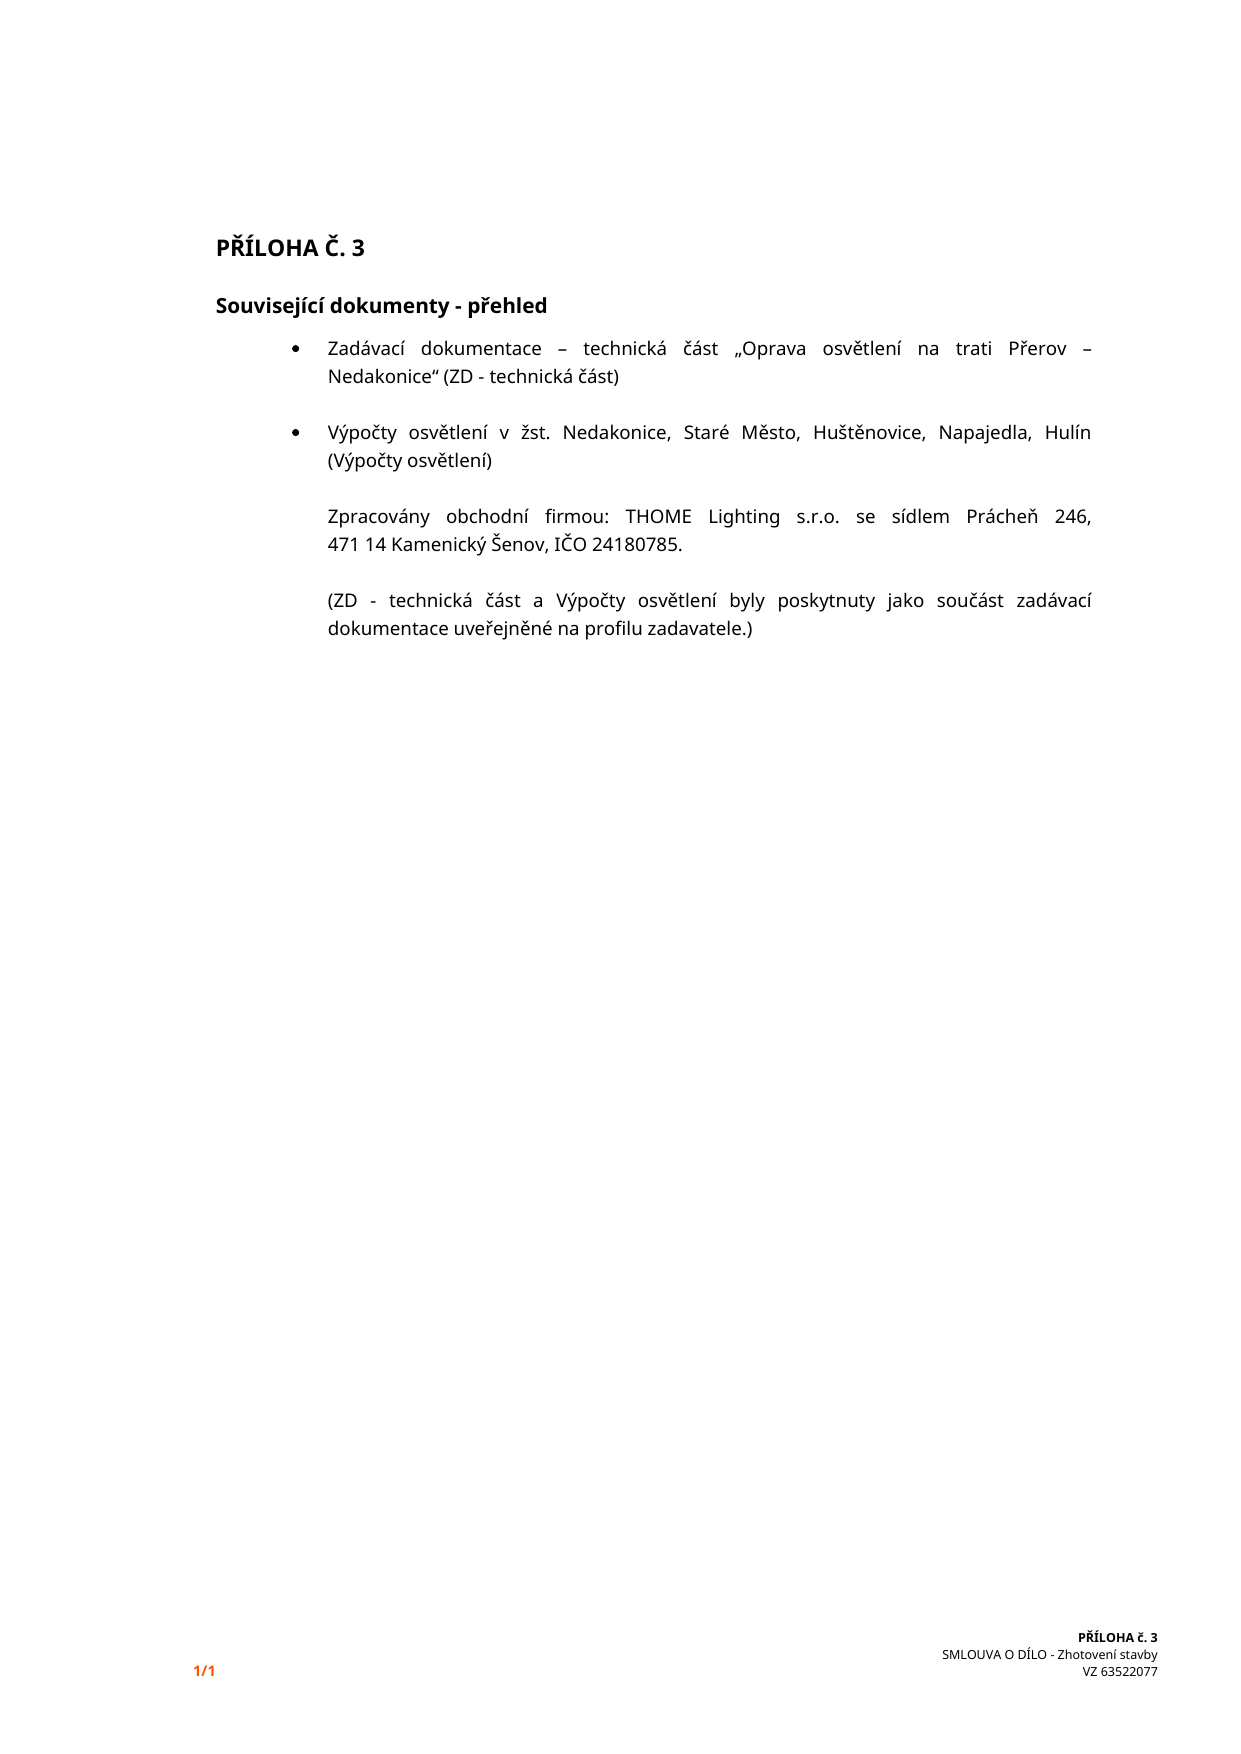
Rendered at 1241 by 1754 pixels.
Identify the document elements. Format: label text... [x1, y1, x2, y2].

list Zpracovány obchodní firmou: THOME Lighting s.r.o. se sídlem Prácheň 246, 471 14 Kamenický Šenov, IČO 24180785. [328, 503, 1093, 557]
list (ZD - technická část a Výpočty osvětlení byly poskytnuty jako součást zadávací dokumentace uveřejněné na profilu zadavatele.) [328, 587, 1093, 641]
text Související dokumenty - přehled [216, 291, 1093, 320]
text Výpočty osvětlení v žst. Nedakonice, Staré Město, Huštěnovice, Napajedla, Hulín (Výpočty osvětlení) [292, 419, 1093, 473]
text Příloha č. 3 [216, 232, 1093, 263]
text Zadávací dokumentace – technická část „Oprava osvětlení na trati Přerov – Nedakonice“ (ZD - technická část) [292, 335, 1093, 388]
